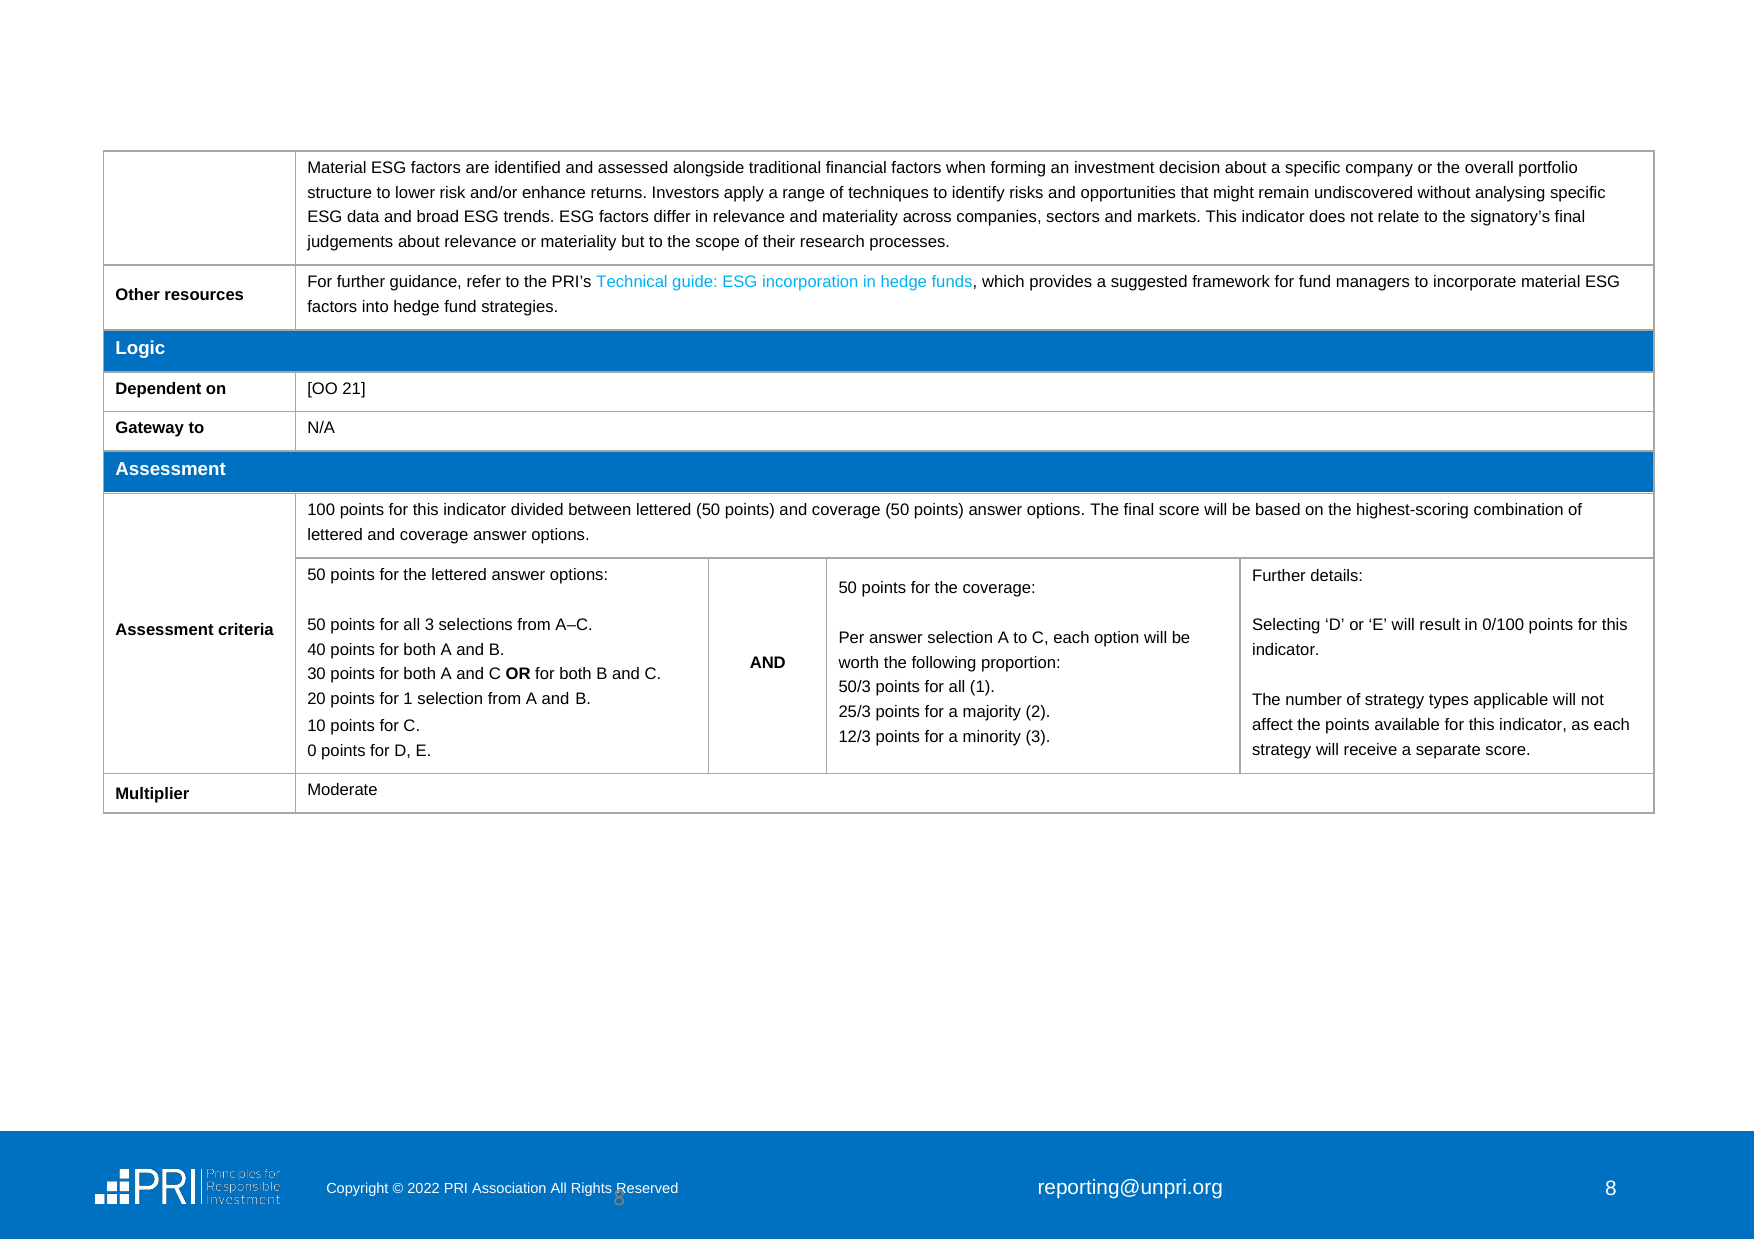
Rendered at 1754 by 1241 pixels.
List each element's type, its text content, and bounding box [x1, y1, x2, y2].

picture [92, 1166, 282, 1207]
table_cell Logic [104, 331, 1653, 371]
table_cell AND [709, 559, 826, 772]
table_cell Gateway to [104, 412, 295, 450]
table_cell Other resources [104, 266, 295, 329]
table_cell Dependent on [104, 373, 295, 411]
table_cell Multiplier [104, 774, 295, 812]
table_cell Moderate [296, 774, 1653, 812]
table_cell Further details: Selecting ‘D’ or ‘E’ will result in 0/100 points for this indicator. The number of strategy types applicable will not affect the points available for this indicator, as each strategy will receive a separate score. [1241, 559, 1653, 772]
table_cell For further guidance, refer to the PRI’s Technical guide: ESG incorporation in hedge funds, which provides a suggested framework for fund managers to incorporate material ESG factors into hedge fund strategies. [296, 266, 1653, 329]
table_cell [104, 152, 295, 264]
table_cell [OO 21] [296, 373, 1653, 411]
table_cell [296, 152, 1653, 264]
table_cell Assessment criteria [104, 494, 295, 772]
table_cell N/A [296, 412, 1653, 450]
table_cell 50 points for the coverage: Per answer selection A to C, each option will be worth the following proportion: 50/3 points for all (1). 25/3 points for a majority (2). 12/3 points for a minority (3). [827, 559, 1239, 772]
table_cell Assessment [104, 452, 1653, 492]
table_cell 50 points for the lettered answer options: 50 points for all 3 selections from A–C. 40 points for both A and B. 30 points for both A and C OR for both B and C. 20 points for 1 selection from A and B. 10 points for C. 0 points for D, E. [296, 559, 708, 772]
table_cell 100 points for this indicator divided between lettered (50 points) and coverage (50 points) answer options. The final score will be based on the highest-scoring combination of lettered and coverage answer options. [296, 494, 1653, 557]
